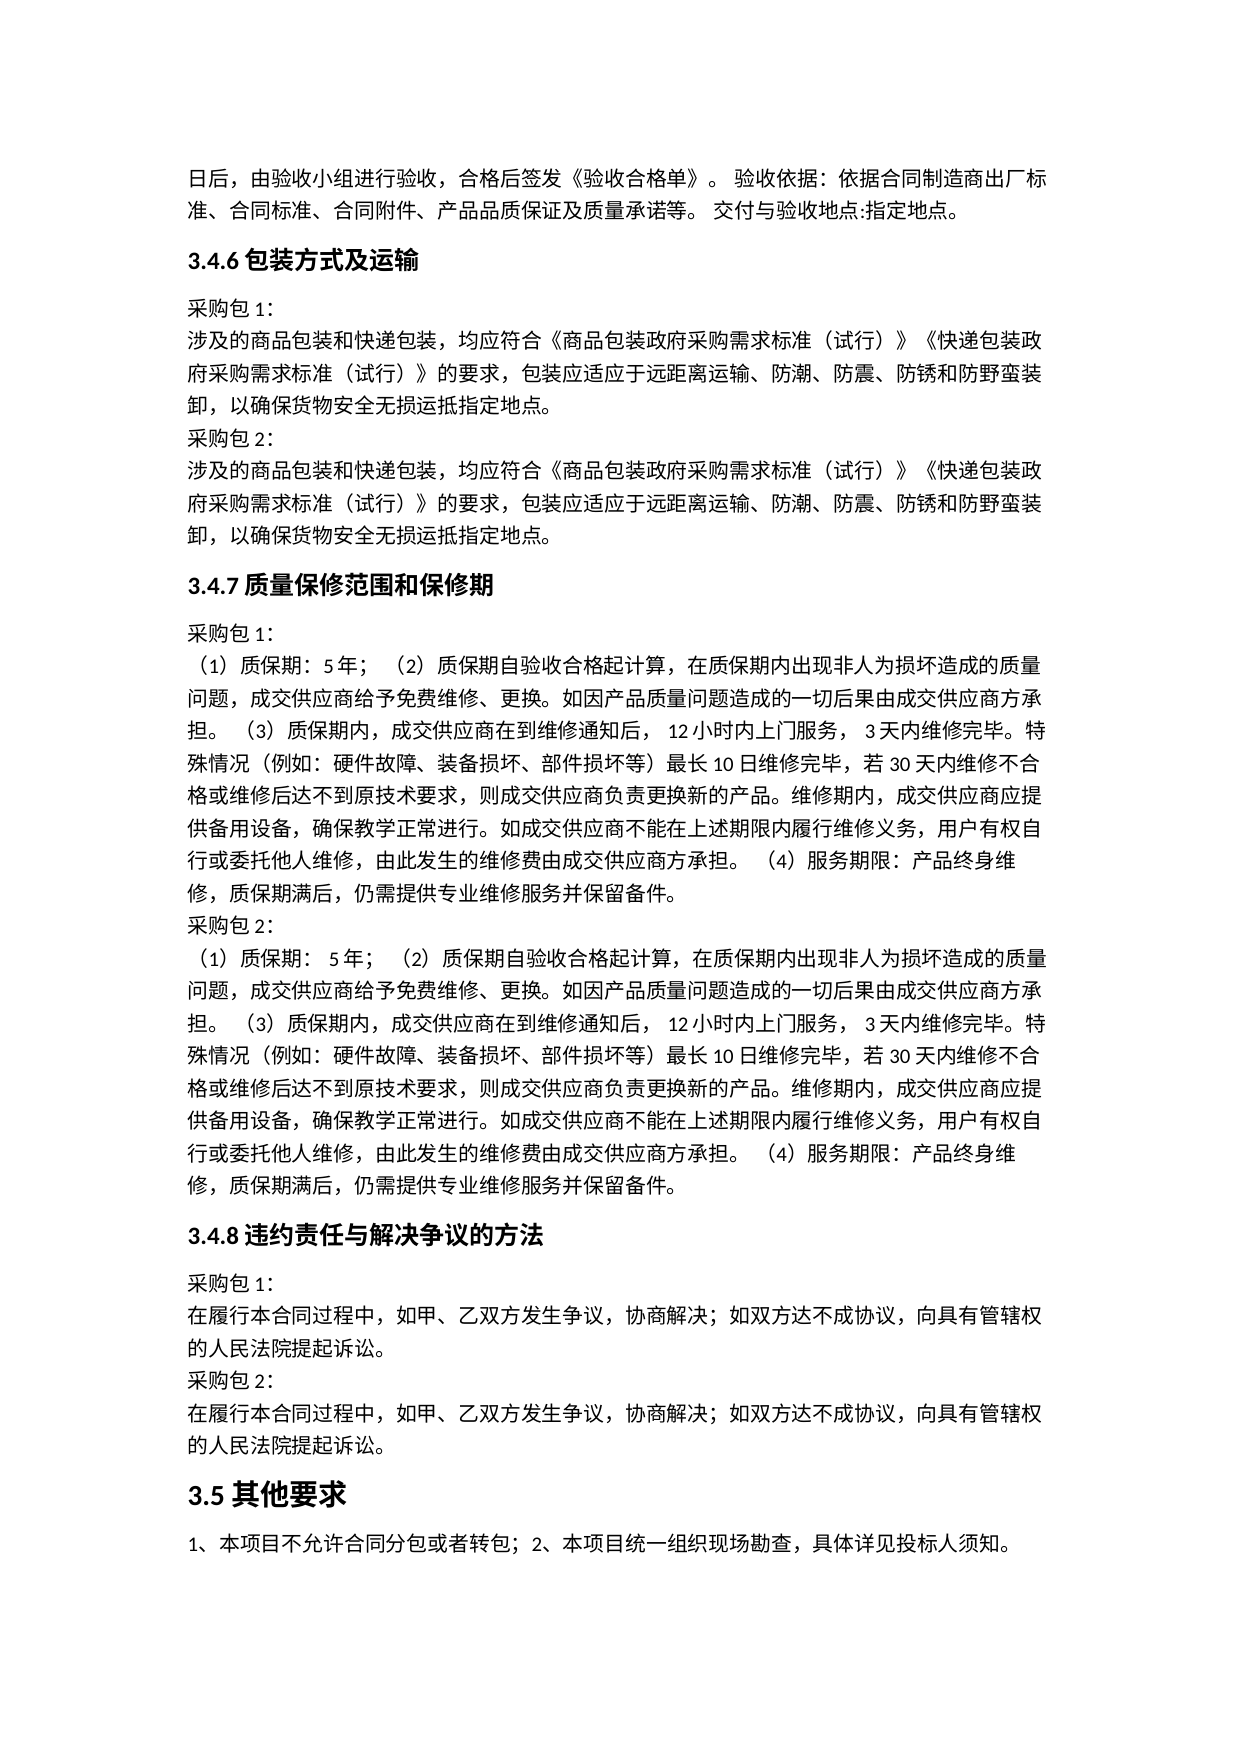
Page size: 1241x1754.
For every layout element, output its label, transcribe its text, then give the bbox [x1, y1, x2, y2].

text 3.4.6包装方式及运输 [187, 227, 1053, 292]
text 采购包2： [187, 1364, 1053, 1397]
text 采购包2： [187, 909, 1053, 942]
text （1）质保期： 5年； （2）质保期自验收合格起计算，在质保期内出现非人为损坏造成的质量问题，成交供应商给予免费维修、更换。如因产品质量问题造成的一切后果由成交供应商方承担。 （3）质保期内，成交供应商在到维修通知后， 12小时内上门服务， 3天内维修完毕。特殊情况（例如：硬件故障、装备损坏、部件损坏等）最长10日维修完毕，若 30 天内维修不合格或维修后达不到原技术要求，则成交供应商负责更换新的产品。维修期内，成交供应商应提供备用设备，确保教学正常进行。如成交供应商不能在上述期限内履行维修义务，用户有权自行或委托他人维修，由此发生的维修费由成交供应商方承担。 （4）服务期限：产品终身维修，质保期满后，仍需提供专业维修服务并保留备件。 [187, 942, 1053, 1202]
text 采购包1： [187, 617, 1053, 649]
text 涉及的商品包装和快递包装，均应符合《商品包装政府采购需求标准（试行）》《快递包装政府采购需求标准（试行）》的要求，包装应适应于远距离运输、防潮、防震、防锈和防野蛮装卸，以确保货物安全无损运抵指定地点。 [187, 324, 1053, 422]
text 采购包2： [187, 422, 1053, 454]
text 采购包1： [187, 292, 1053, 324]
text （1）质保期：5年； （2）质保期自验收合格起计算，在质保期内出现非人为损坏造成的质量问题，成交供应商给予免费维修、更换。如因产品质量问题造成的一切后果由成交供应商方承担。 （3）质保期内，成交供应商在到维修通知后， 12小时内上门服务， 3天内维修完毕。特殊情况（例如：硬件故障、装备损坏、部件损坏等）最长10日维修完毕，若 30 天内维修不合格或维修后达不到原技术要求，则成交供应商负责更换新的产品。维修期内，成交供应商应提供备用设备，确保教学正常进行。如成交供应商不能在上述期限内履行维修义务，用户有权自行或委托他人维修，由此发生的维修费由成交供应商方承担。 （4）服务期限：产品终身维修，质保期满后，仍需提供专业维修服务并保留备件。 [187, 649, 1053, 909]
text 在履行本合同过程中，如甲、乙双方发生争议，协商解决；如双方达不成协议，向具有管辖权的人民法院提起诉讼。 [187, 1299, 1053, 1364]
text 1、本项目不允许合同分包或者转包；2、本项目统一组织现场勘查，具体详见投标人须知。 [187, 1527, 1053, 1559]
text 采购包1： [187, 1267, 1053, 1299]
text 3.4.8违约责任与解决争议的方法 [187, 1202, 1053, 1267]
text 涉及的商品包装和快递包装，均应符合《商品包装政府采购需求标准（试行）》《快递包装政府采购需求标准（试行）》的要求，包装应适应于远距离运输、防潮、防震、防锈和防野蛮装卸，以确保货物安全无损运抵指定地点。 [187, 454, 1053, 552]
text 3.5其他要求 [187, 1462, 1053, 1527]
text 在履行本合同过程中，如甲、乙双方发生争议，协商解决；如双方达不成协议，向具有管辖权的人民法院提起诉讼。 [187, 1397, 1053, 1462]
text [187, 162, 1053, 227]
text 3.4.7质量保修范围和保修期 [187, 552, 1053, 617]
